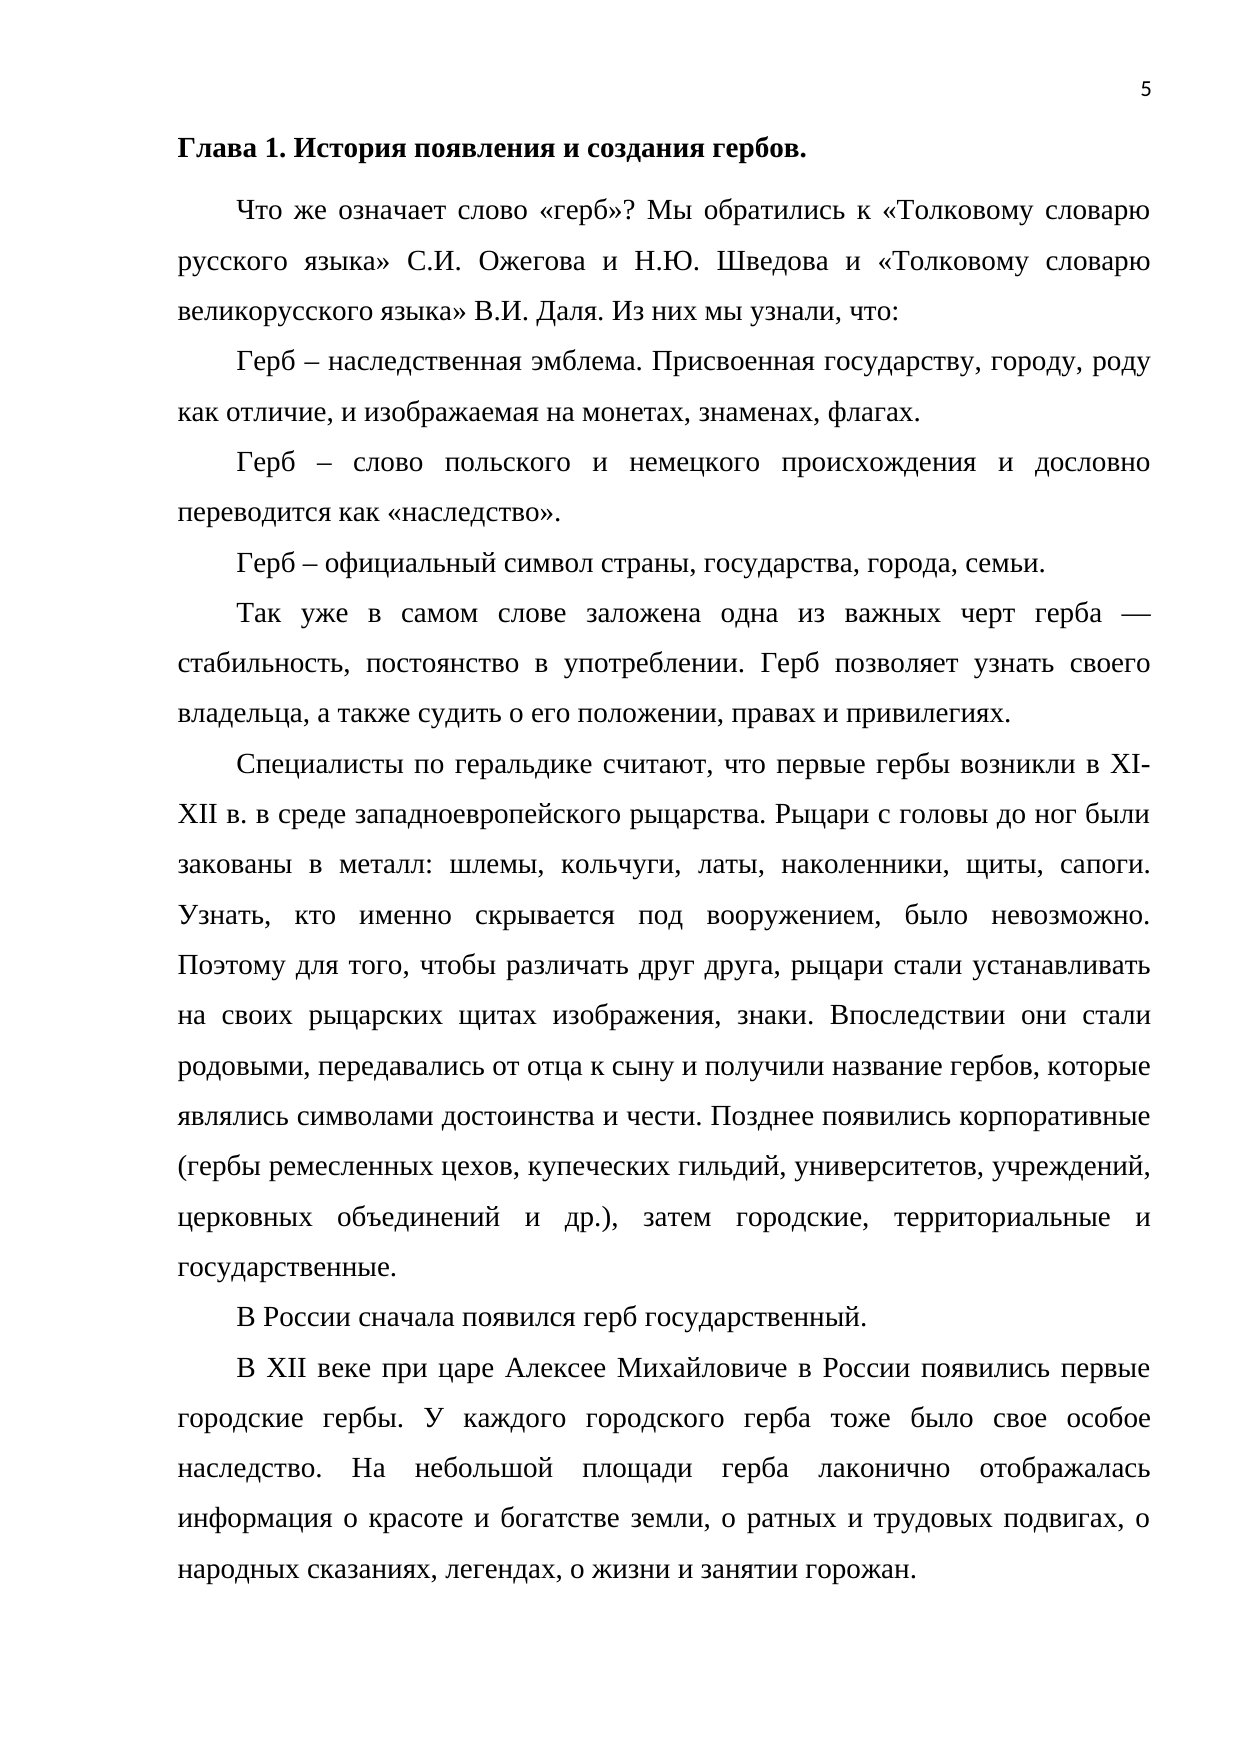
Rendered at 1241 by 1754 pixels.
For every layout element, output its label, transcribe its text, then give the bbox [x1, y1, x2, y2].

text Герб – официальный символ страны, государства, города, семьи. [177, 545, 1152, 578]
text Что же означает слово «герб»? Мы обратились к «Толковому словарю русского языка» С.И. Ожегова и Н.Ю. Шведова и «Толковому словарю великорусского языка» В.И. Даля. Из них мы узнали, что: [177, 192, 1152, 327]
text Так уже в самом слове заложена одна из важных черт герба — стабильность, постоянство в употреблении. Герб позволяет узнать своего владельца, а также судить о его положении, правах и привилегиях. [177, 595, 1152, 729]
text В России сначала появился герб государственный. [177, 1299, 1152, 1333]
text Герб – наследственная эмблема. Присвоенная государству, городу, роду как отличие, и изображаемая на монетах, знаменах, флагах. [177, 343, 1152, 427]
text Глава 1. История появления и создания гербов. [177, 130, 1152, 163]
text Специалисты по геральдике считают, что первые гербы возникли в XI-XII в. в среде западноевропейского рыцарства. Рыцари с головы до ног были закованы в металл: шлемы, кольчуги, латы, наколенники, щиты, сапоги. Узнать, кто именно скрывается под вооружением, было невозможно. Поэтому для того, чтобы различать друг друга, рыцари стали устанавливать на своих рыцарских щитах изображения, знаки. Впоследствии они стали родовыми, передавались от отца к сыну и получили название гербов, которые являлись символами достоинства и чести. Позднее появились корпоративные (гербы ремесленных цехов, купеческих гильдий, университетов, учреждений, церковных объединений и др.), затем городские, территориальные и государственные. [177, 746, 1152, 1283]
text Герб – слово польского и немецкого происхождения и дословно переводится как «наследство». [177, 444, 1152, 528]
text В XII веке при царе Алексее Михайловиче в России появились первые городские гербы. У каждого городского герба тоже было свое особое наследство. На небольшой площади герба лаконично отображалась информация о красоте и богатстве земли, о ратных и трудовых подвигах, о народных сказаниях, легендах, о жизни и занятии горожан. [177, 1350, 1152, 1584]
